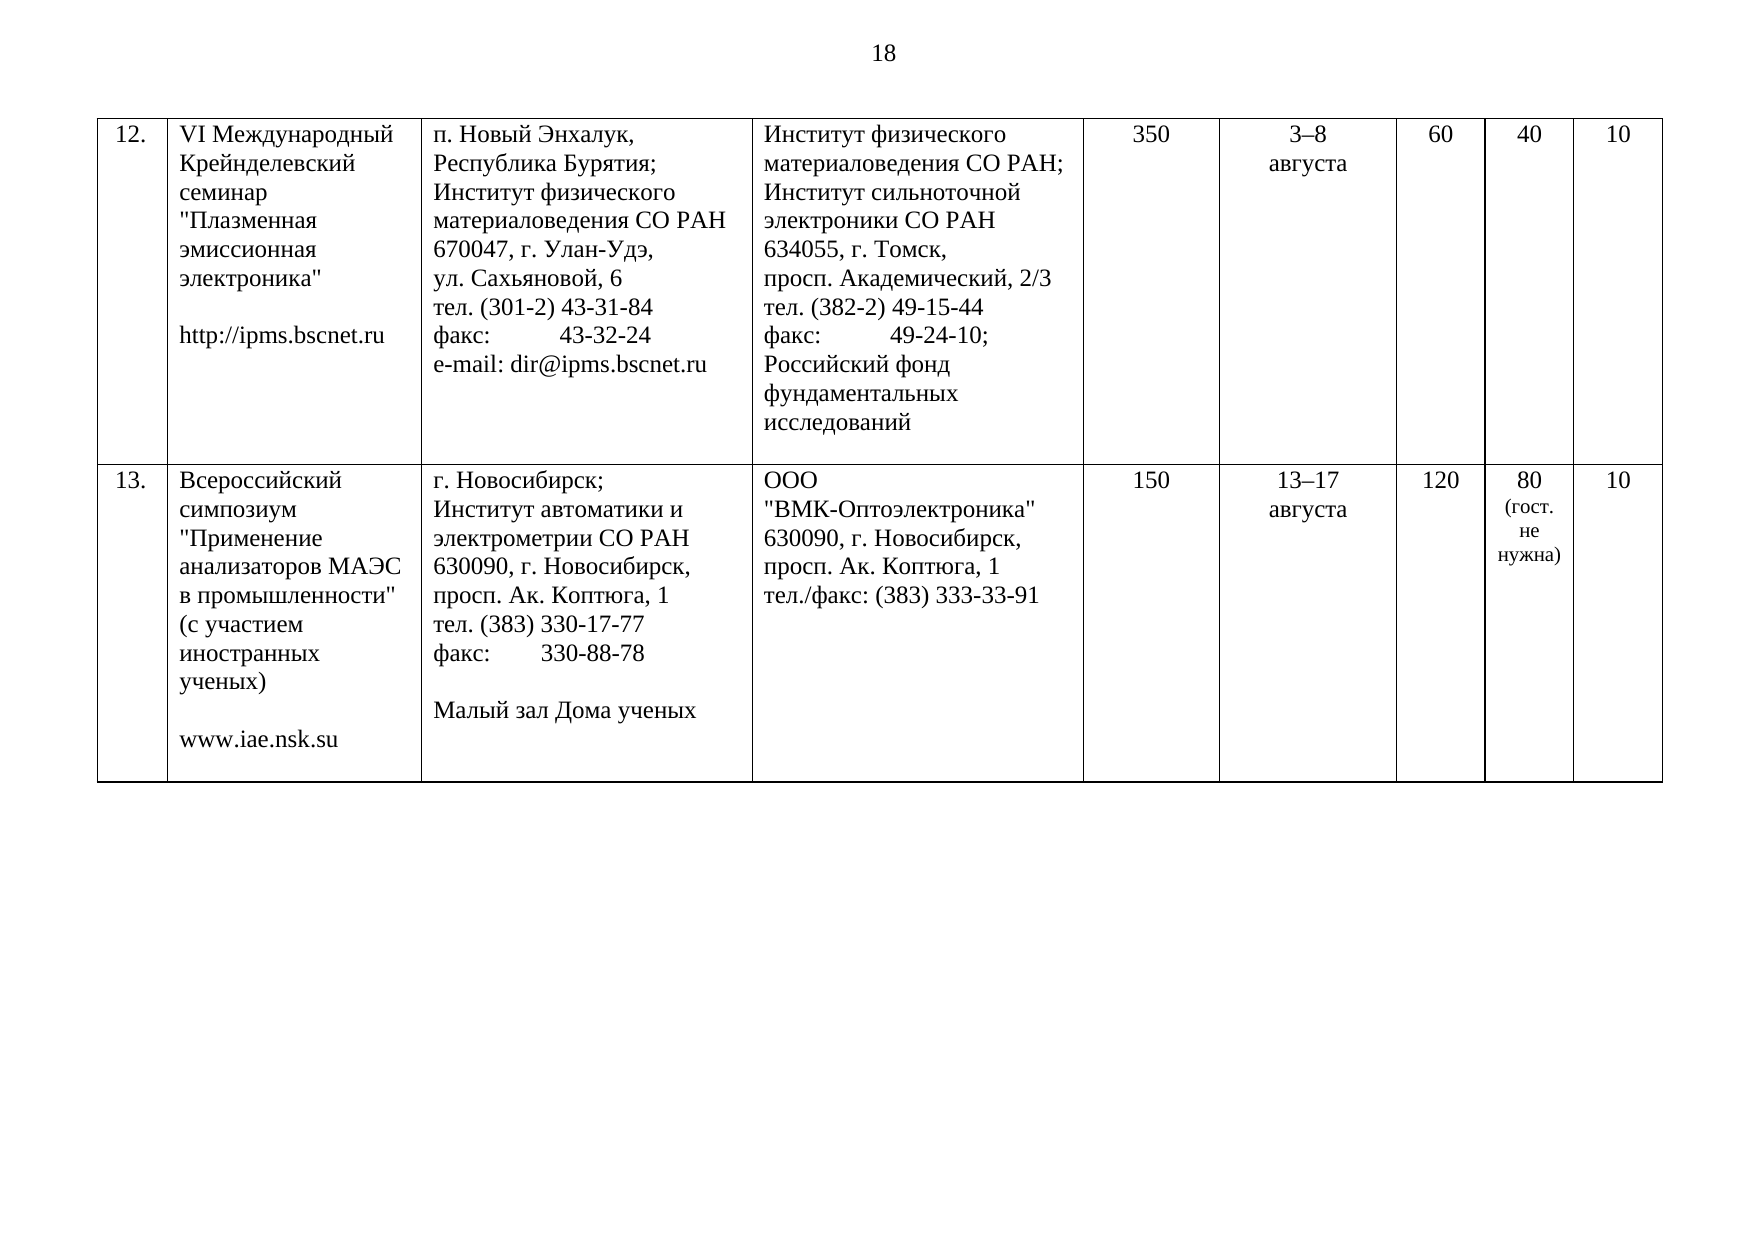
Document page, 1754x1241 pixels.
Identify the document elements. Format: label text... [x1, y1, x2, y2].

table_cell п. Новый Энхалук, Республика Бурятия; Институт физического материаловедения СО РАН 670047, г. Улан-Удэ, ул. Сахьяновой, 6 тел. (301-2) 43-31-84 факс: 43-32-24 e-mail: dir@ipms.bscnet.ru [422, 119, 752, 464]
table_cell 10 [1574, 119, 1662, 464]
table_cell 3–8 августа [1220, 119, 1396, 464]
table_cell ООО "ВМК-Оптоэлектроника" 630090, г. Новосибирск, просп. Ак. Коптюга, 1 тел./факс: (383) 333-33-91 [753, 465, 1083, 781]
table_cell г. Новосибирск; Институт автоматики и электрометрии СО РАН 630090, г. Новосибирск, просп. Ак. Коптюга, 1 тел. (383) 330-17-77 факс: 330-88-78 Малый зал Дома ученых [422, 465, 752, 781]
table_cell 13–17 августа [1220, 465, 1396, 781]
table_cell 350 [1084, 119, 1219, 464]
table_cell 10 [1574, 465, 1662, 781]
table_cell [98, 465, 167, 781]
table_cell 40 [1486, 119, 1573, 464]
table_cell 120 [1397, 465, 1484, 781]
table_cell [98, 119, 167, 464]
table_cell 150 [1084, 465, 1219, 781]
table_cell VI Международный Крейнделевский семинар "Плазменная эмиссионная электроника" http://ipms.bscnet.ru [168, 119, 421, 464]
table_cell 60 [1397, 119, 1484, 464]
table_cell 80 (гост. не нужна) [1486, 465, 1573, 781]
table_cell Институт физического материаловедения СО РАН; Институт сильноточной электроники СО РАН 634055, г. Томск, просп. Академический, 2/3 тел. (382-2) 49-15-44 факс: 49-24-10; Российский фонд фундаментальных исследований [753, 119, 1083, 464]
table_cell Всероссийский симпозиум "Применение анализаторов МАЭС в промышленности" (с участием иностранных ученых) www.iae.nsk.su [168, 465, 421, 781]
